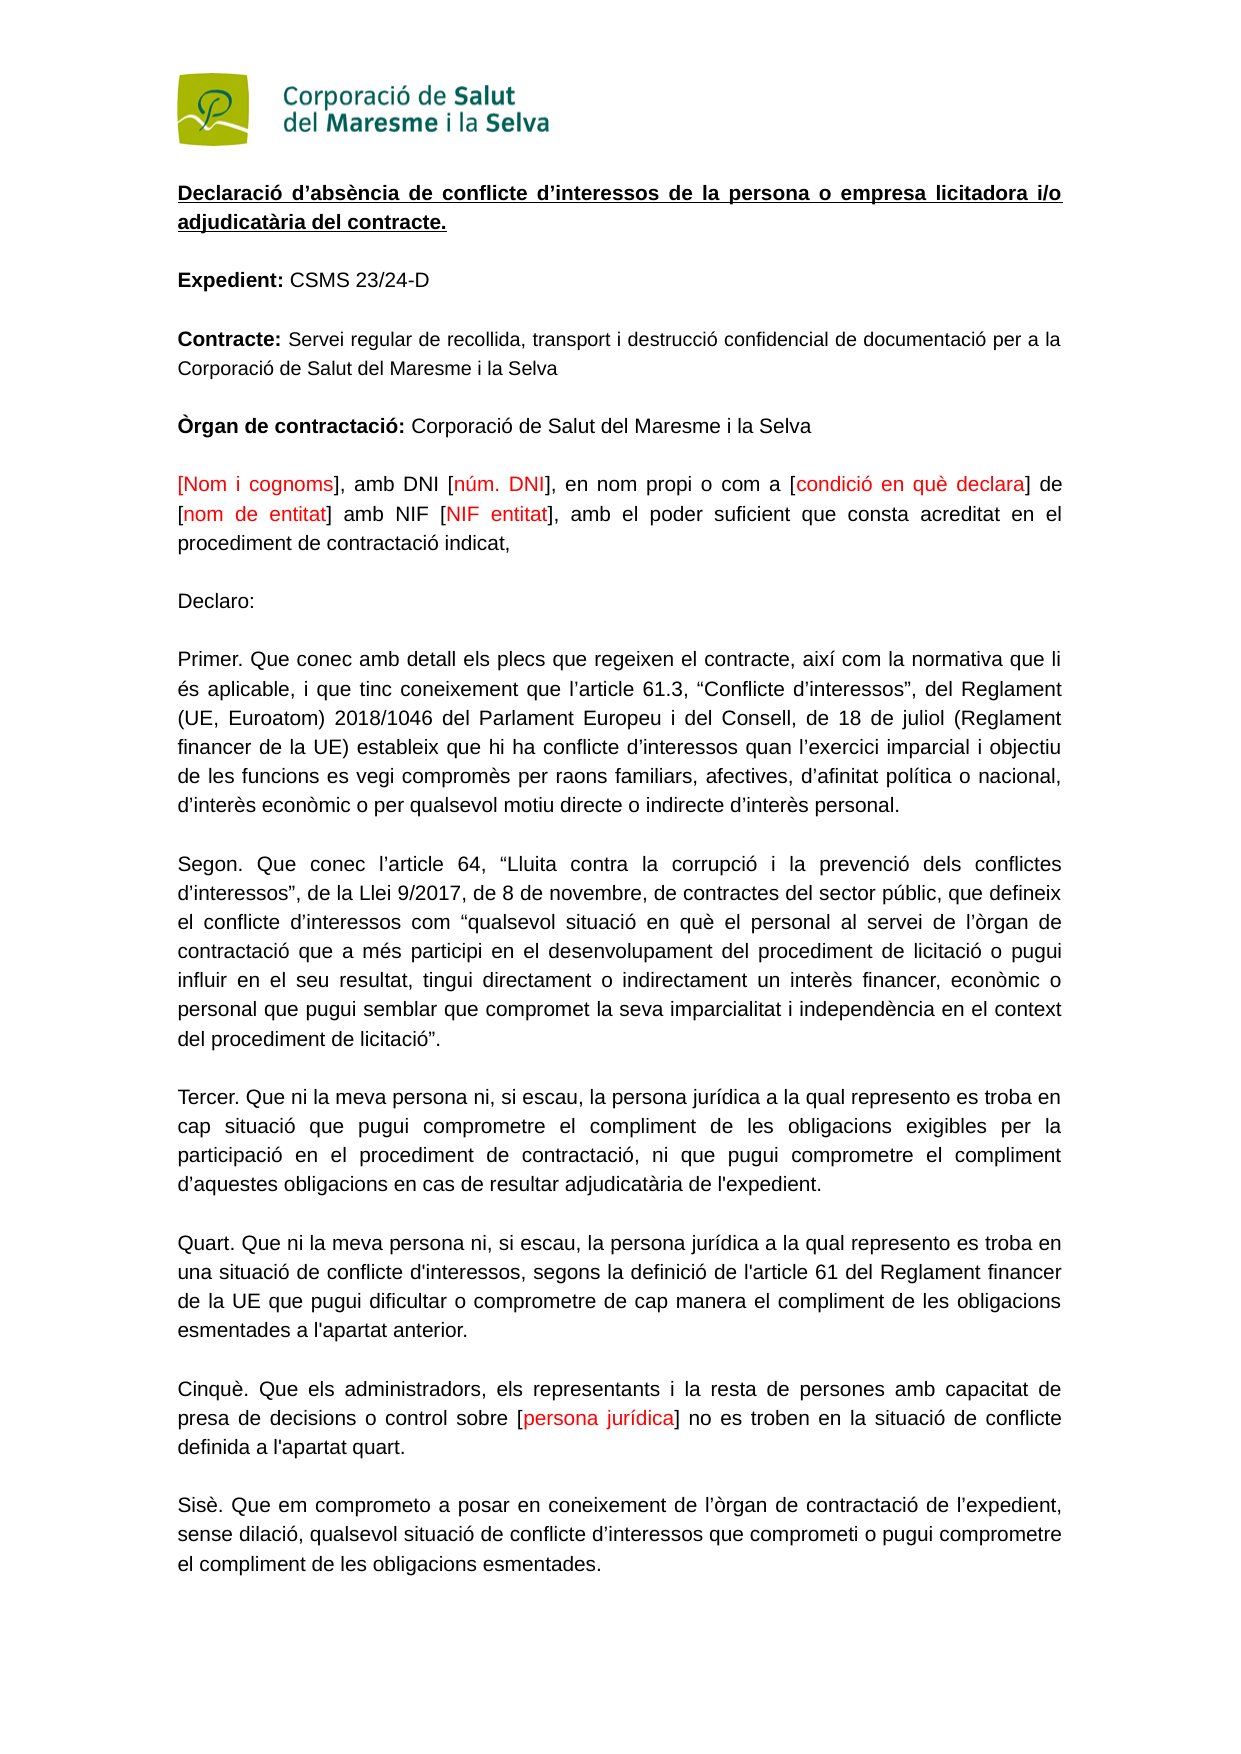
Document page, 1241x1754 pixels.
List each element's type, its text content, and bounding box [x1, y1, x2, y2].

text Òrgan de contractació: Corporació de Salut del Maresme i la Selva [177, 410, 1063, 439]
text Declaro: [177, 585, 1063, 614]
text Quart. Que ni la meva persona ni, si escau, la persona jurídica a la qual represento es troba en una situació de conflicte d'interessos, segons la definició de l'article 61 del Reglament financer de la UE que pugui dificultar o comprometre de cap manera el compliment de les obligacions esmentades a l'apartat anterior. [177, 1227, 1063, 1343]
text Expedient: CSMS 23/24-D [177, 264, 1063, 293]
text Primer. Que conec amb detall els plecs que regeixen el contracte, així com la normativa que li és aplicable, i que tinc coneixement que l’article 61.3, “Conflicte d’interessos”, del Reglament (UE, Euroatom) 2018/1046 del Parlament Europeu i del Consell, de 18 de juliol (Reglament financer de la UE) estableix que hi ha conflicte d’interessos quan l’exercici imparcial i objectiu de les funcions es vegi compromès per raons familiars, afectives, d’afinitat política o nacional, d’interès econòmic o per qualsevol motiu directe o indirecte d’interès personal. [177, 643, 1063, 818]
text Sisè. Que em comprometo a posar en coneixement de l’òrgan de contractació de l’expedient, sense dilació, qualsevol situació de conflicte d’interessos que comprometi o pugui comprometre el compliment de les obligacions esmentades. [177, 1489, 1063, 1577]
text Declaració d’absència de conflicte d’interessos de la persona o empresa licitadora i/o adjudicatària del contracte. [177, 203, 1063, 235]
text Cinquè. Que els administradors, els representants i la resta de persones amb capacitat de presa de decisions o control sobre [persona jurídica] no es troben en la situació de conflicte definida a l'apartat quart. [177, 1373, 1063, 1460]
text [Nom i cognoms], amb DNI [núm. DNI], en nom propi o com a [condició en què declara] de [nom de entitat] amb NIF [NIF entitat], amb el poder suficient que consta acreditat en el procediment de contractació indicat, [177, 468, 1063, 556]
text Contracte: Servei regular de recollida, transport i destrucció confidencial de documentació per a la Corporació de Salut del Maresme i la Selva [177, 323, 1063, 381]
text Tercer. Que ni la meva persona ni, si escau, la persona jurídica a la qual represento es troba en cap situació que pugui comprometre el compliment de les obligacions exigibles per la participació en el procediment de contractació, ni que pugui comprometre el compliment d’aquestes obligacions en cas de resultar adjudicatària de l'expedient. [177, 1081, 1063, 1198]
text Declaració d’absència de conflicte d’interessos de la persona o empresa licitadora i/o adjudicatària del contracte. [177, 177, 1063, 202]
picture [177, 73, 549, 146]
text Segon. Que conec l’article 64, “Lluita contra la corrupció i la prevenció dels conflictes d’interessos”, de la Llei 9/2017, de 8 de novembre, de contractes del sector públic, que defineix el conflicte d’interessos com “qualsevol situació en què el personal al servei de l’òrgan de contractació que a més participi en el desenvolupament del procediment de licitació o pugui influir en el seu resultat, tingui directament o indirectament un interès financer, econòmic o personal que pugui semblar que compromet la seva imparcialitat i independència en el context del procediment de licitació”. [177, 848, 1063, 1052]
